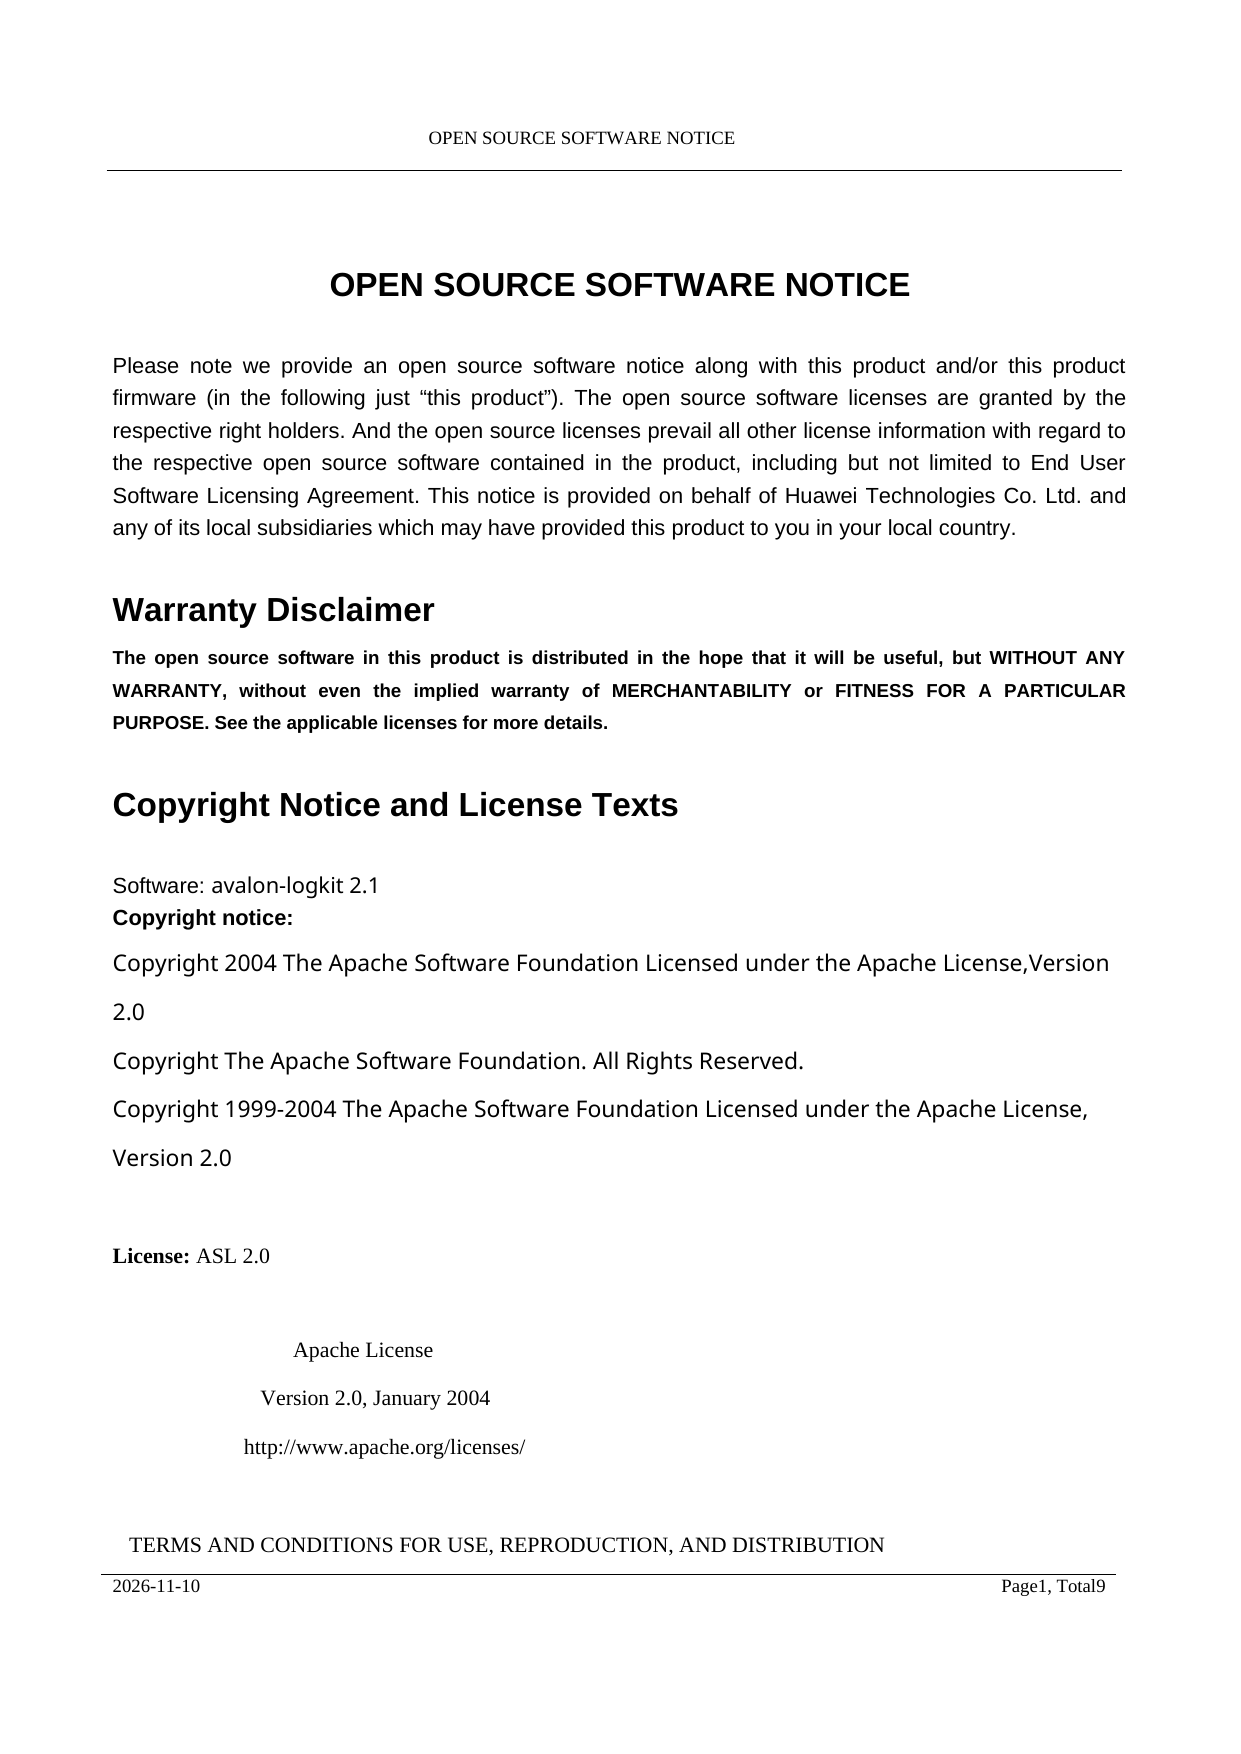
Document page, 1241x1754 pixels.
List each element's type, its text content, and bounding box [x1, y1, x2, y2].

text Warranty Disclaimer [112, 576, 1128, 641]
text Copyright Notice and License Texts [112, 771, 1128, 836]
text OPEN SOURCE SOFTWARE NOTICE [112, 251, 1128, 316]
text Please note we provide an open source software notice along with this product and/or this product firmware (in the following just “this product”). The open source software licenses are granted by the respective right holders. And the open source licenses prevail all other license information with regard to the respective open source software contained in the product, including but not limited to End User Software Licensing Agreement. This notice is provided on behalf of Huawei Technologies Co. Ltd. and any of its local subsidiaries which may have provided this product to you in your local country. [112, 349, 1128, 544]
text Copyright notice: [112, 901, 1128, 934]
text License: ASL 2.0 [112, 1239, 1128, 1272]
text The open source software in this product is distributed in the hope that it will be useful, but WITHOUT ANY WARRANTY, without even the implied warranty of MERCHANTABILITY or FITNESS FOR A PARTICULAR PURPOSE. See the applicable licenses for more details. [112, 641, 1128, 739]
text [112, 1284, 1128, 1560]
text Copyright 2004 The Apache Software Foundation Licensed under the Apache License,Version 2.0 Copyright The Apache Software Foundation. All Rights Reserved. Copyright 1999-2004 The Apache Software Foundation Licensed under the Apache License, Version 2.0 [112, 947, 1128, 1223]
text Software: avalon-logkit 2.1 [112, 869, 1128, 901]
